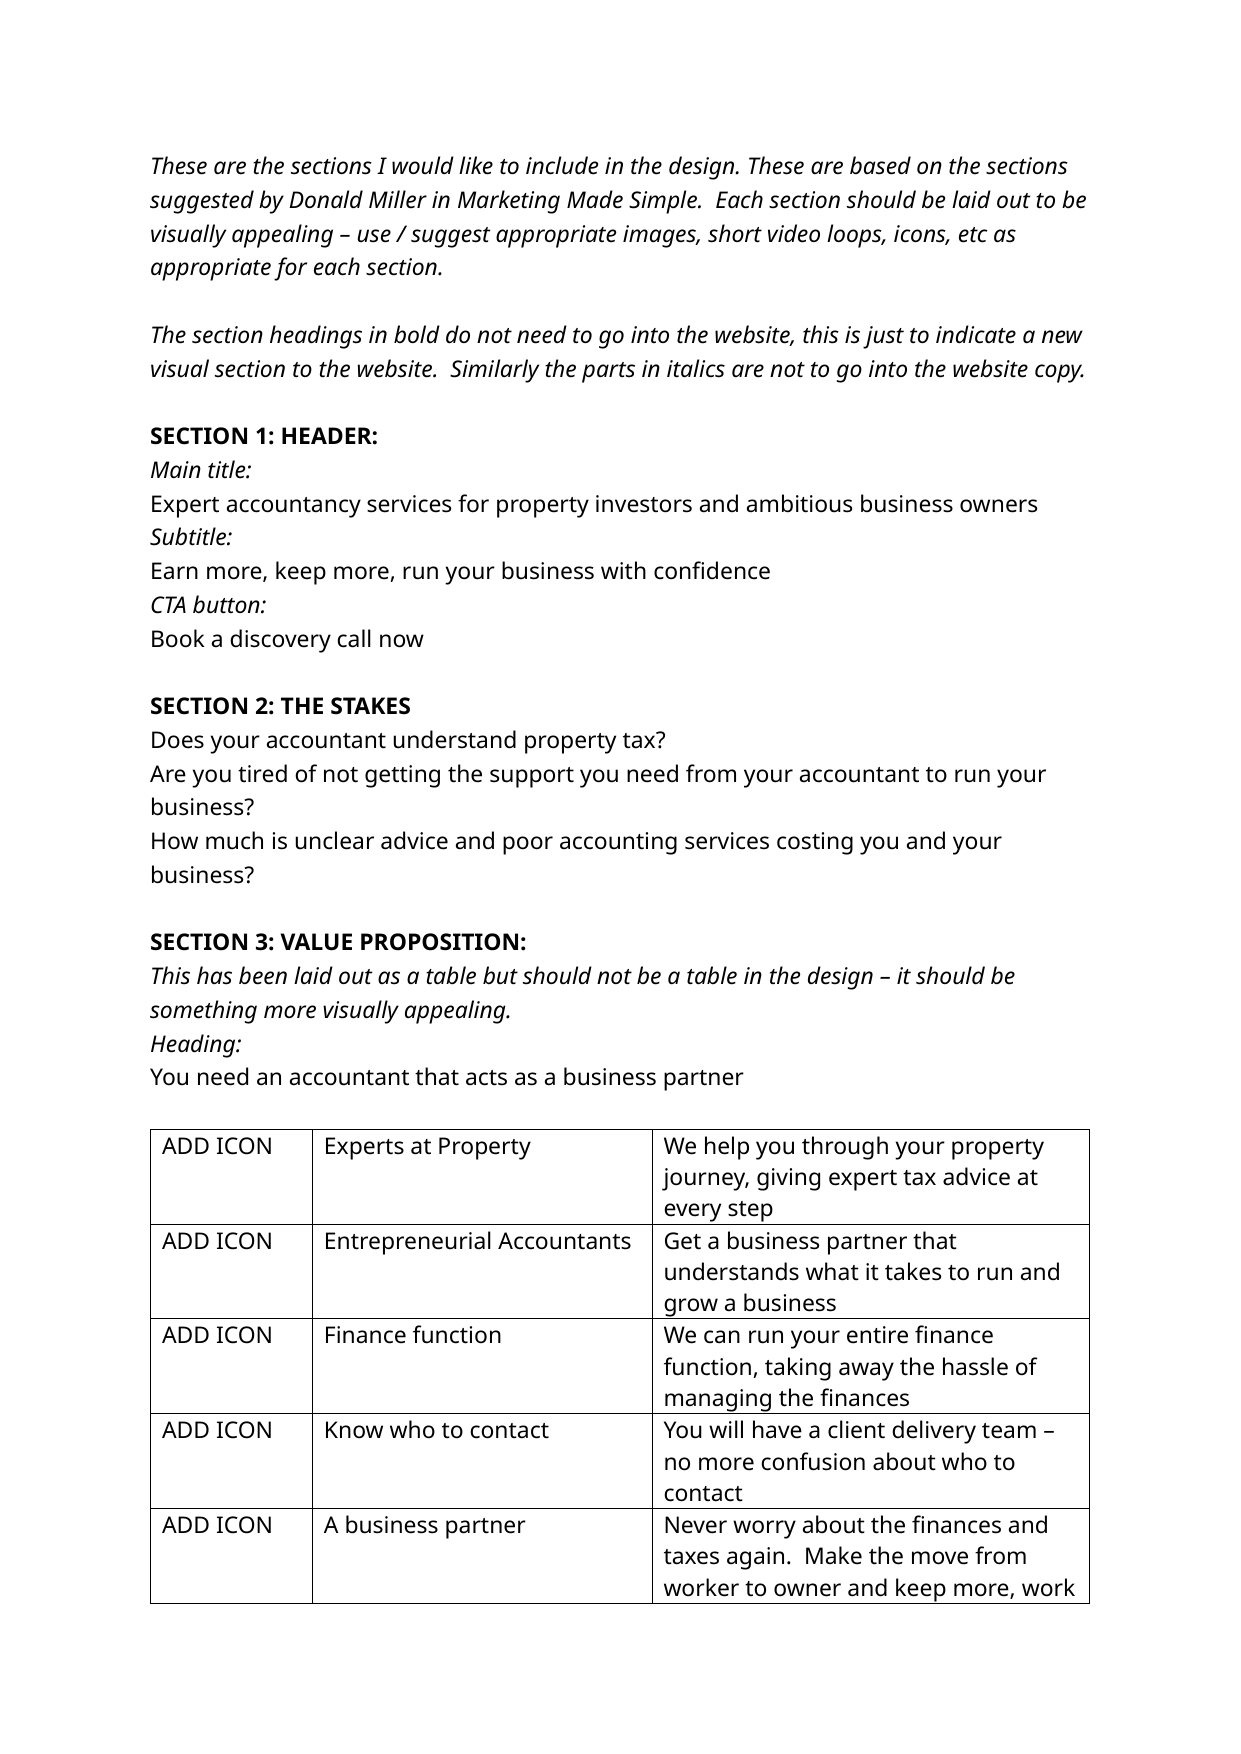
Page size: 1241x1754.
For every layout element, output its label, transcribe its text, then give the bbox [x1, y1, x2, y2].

text SECTION 1: HEADER: [150, 420, 1090, 451]
table_cell We can run your entire finance function, taking away the hassle of managing the finances [653, 1319, 1089, 1413]
table_cell ADD ICON [151, 1414, 312, 1508]
table_cell Finance function [313, 1319, 652, 1413]
text Subtitle: [150, 521, 1090, 552]
table_cell A business partner [313, 1509, 652, 1603]
text Heading: [150, 1027, 1090, 1059]
text These are the sections I would like to include in the design. These are based on the sections suggested by Donald Miller in Marketing Made Simple. Each section should be laid out to be visually appealing – use / suggest appropriate images, short video loops, icons, etc as appropriate for each section. [150, 150, 1090, 282]
text This has been laid out as a table but should not be a table in the design – it should be something more visually appealing. [150, 960, 1090, 1025]
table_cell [653, 1509, 1089, 1603]
table_cell ADD ICON [151, 1225, 312, 1318]
table_cell ADD ICON [151, 1319, 312, 1413]
text SECTION 3: VALUE PROPOSITION: [150, 926, 1090, 957]
table_header We help you through your property journey, giving expert tax advice at every step [653, 1130, 1089, 1223]
text Does your accountant understand property tax? [150, 724, 1090, 755]
table_cell You will have a client delivery team – no more confusion about who to contact [653, 1414, 1089, 1508]
table_cell Know who to contact [313, 1414, 652, 1508]
table_cell Entrepreneurial Accountants [313, 1225, 652, 1318]
table_header ADD ICON [151, 1130, 312, 1223]
text The section headings in bold do not need to go into the website, this is just to indicate a new visual section to the website. Similarly the parts in italics are not to go into the website copy. [150, 319, 1090, 384]
text CTA button: [150, 589, 1090, 620]
text SECTION 2: THE STAKES [150, 690, 1090, 721]
table_cell ADD ICON [151, 1509, 312, 1603]
table_header Experts at Property [313, 1130, 652, 1223]
text Main title: [150, 454, 1090, 485]
text Are you tired of not getting the support you need from your accountant to run your business? [150, 757, 1090, 822]
text How much is unclear advice and poor accounting services costing you and your business? [150, 825, 1090, 890]
text Expert accountancy services for property investors and ambitious business owners [150, 487, 1090, 519]
table_cell Get a business partner that understands what it takes to run and grow a business [653, 1225, 1089, 1318]
text Earn more, keep more, run your business with confidence [150, 555, 1090, 586]
text Book a discovery call now [150, 622, 1090, 654]
text You need an accountant that acts as a business partner [150, 1061, 1090, 1092]
